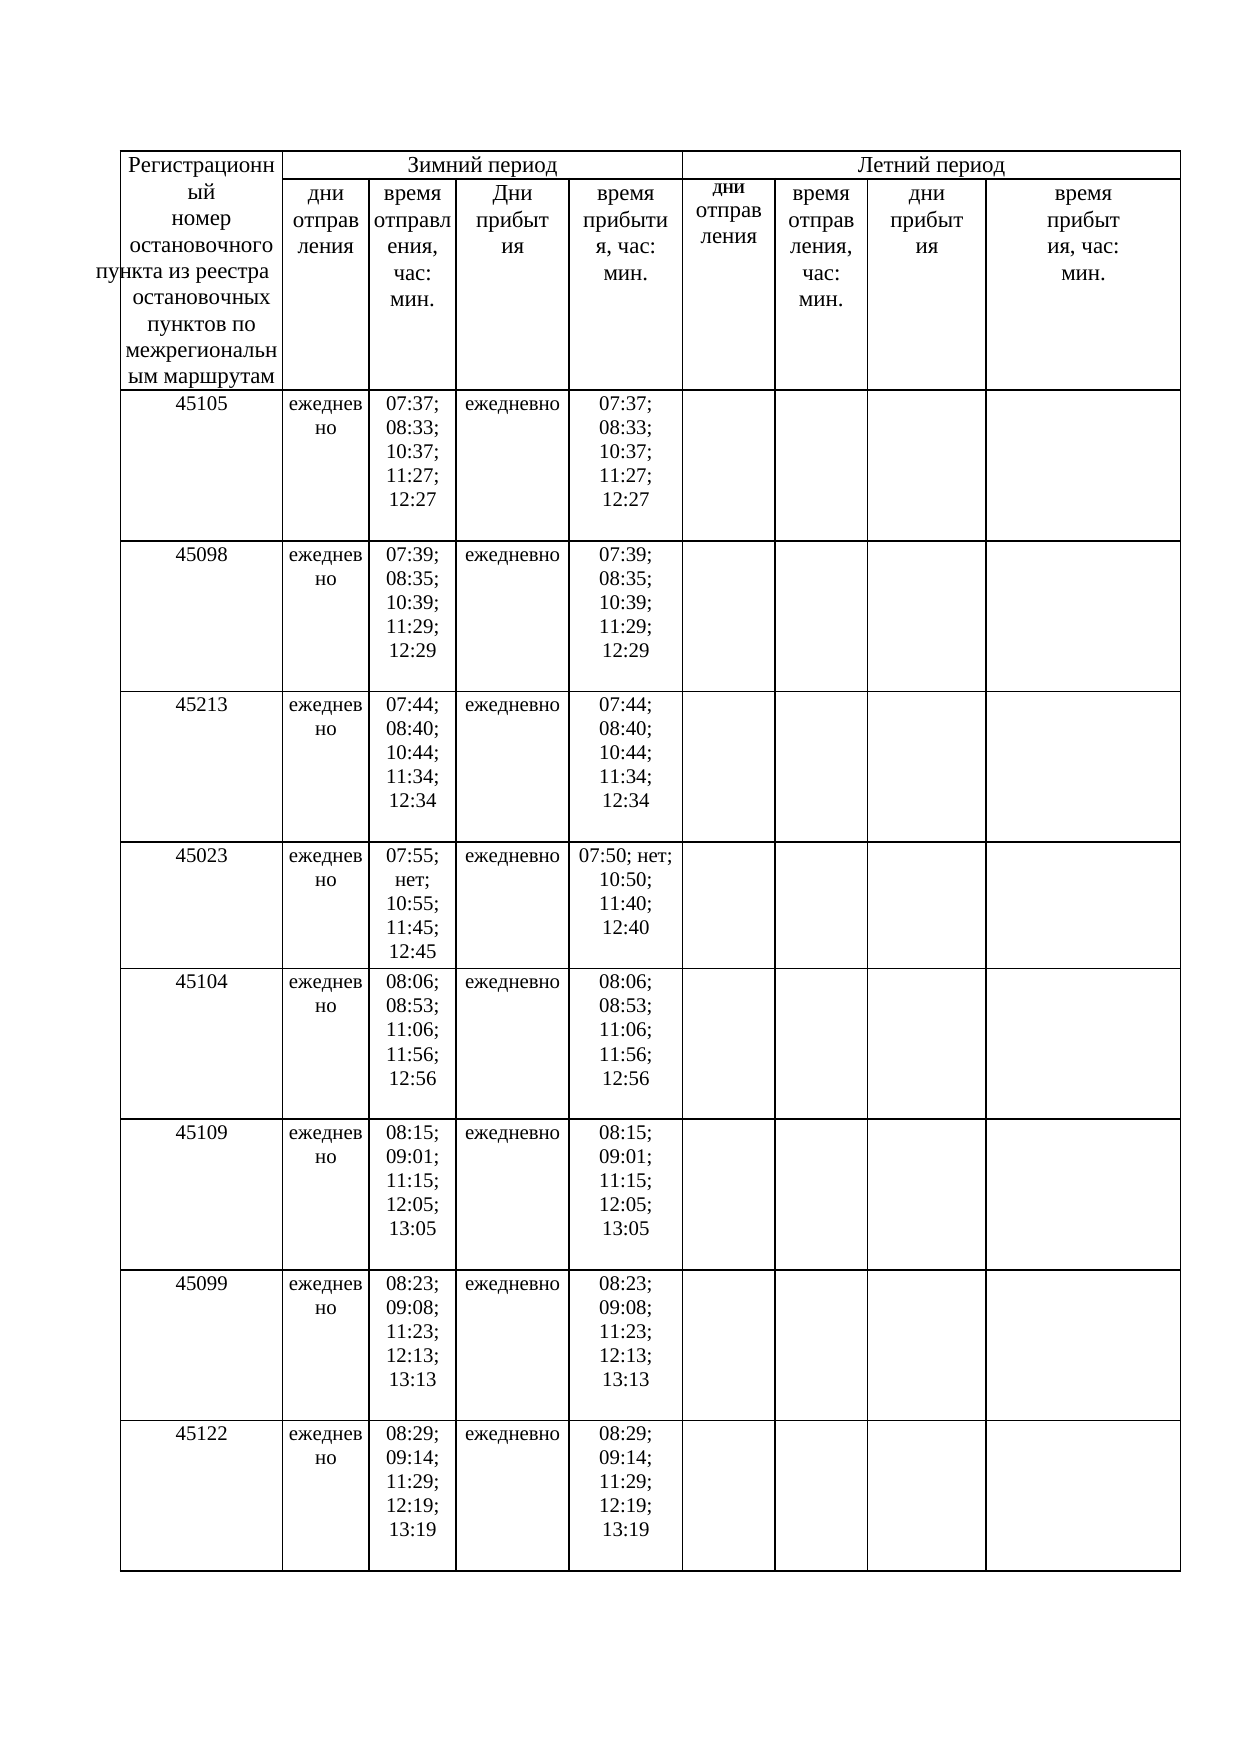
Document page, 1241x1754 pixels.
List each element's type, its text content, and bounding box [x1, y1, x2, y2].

table_cell [868, 1120, 985, 1269]
table_cell [987, 969, 1180, 1118]
table_cell [987, 542, 1180, 691]
table_cell дни прибыт ия [868, 180, 985, 389]
table_cell 07:39; 08:35; 10:39; 11:29; 12:29 [370, 542, 455, 691]
table_cell [987, 1120, 1180, 1269]
table_cell 08:23; 09:08; 11:23; 12:13; 13:13 [370, 1271, 455, 1419]
table_cell 07:37; 08:33; 10:37; 11:27; 12:27 [370, 391, 455, 540]
table_cell ежедневно [283, 542, 368, 691]
table_cell [987, 692, 1180, 841]
table_cell [776, 1120, 867, 1269]
table_cell [683, 1421, 774, 1570]
table_cell ежедневно [457, 542, 568, 691]
table_cell [683, 692, 774, 841]
table_cell [683, 1271, 774, 1419]
table_cell ежедневно [457, 1120, 568, 1269]
table_cell ежедневно [283, 969, 368, 1118]
table_cell [987, 1271, 1180, 1419]
table_cell Дни прибыт ия [457, 180, 568, 389]
table_cell ежедневно [283, 1421, 368, 1570]
table_cell 07:55; нет; 10:55; 11:45; 12:45 [370, 843, 455, 968]
table_cell время отправ ления, час: мин. [776, 180, 867, 389]
table_cell 08:29; 09:14; 11:29; 12:19; 13:19 [370, 1421, 455, 1570]
table_cell ДНИ отправ ления [683, 180, 774, 389]
table_cell [776, 1271, 867, 1419]
table_cell [868, 1271, 985, 1419]
table_cell [868, 391, 985, 540]
table_cell [987, 1421, 1180, 1570]
table_cell 08:06; 08:53; 11:06; 11:56; 12:56 [370, 969, 455, 1118]
table_cell [683, 1120, 774, 1269]
table_cell [868, 692, 985, 841]
table_cell ежедневно [283, 391, 368, 540]
table_cell 45105 [121, 391, 282, 540]
table_cell 07:50; нет; 10:50; 11:40; 12:40 [570, 843, 682, 968]
table_header Регистрационный номер остановочного пункта из реестра остановочных пунктов по межрегиональным маршрутам регулярных перевозок [121, 152, 282, 389]
table_cell [776, 843, 867, 968]
table_cell 07:44; 08:40; 10:44; 11:34; 12:34 [570, 692, 682, 841]
table_cell ежедневно [457, 1421, 568, 1570]
table_cell 08:15; 09:01; 11:15; 12:05; 13:05 [570, 1120, 682, 1269]
table_cell 45099 [121, 1271, 282, 1419]
table_cell время отправл ения, час: мин. [370, 180, 455, 389]
table_cell время прибыти я, час: мин. [570, 180, 682, 389]
table_cell [776, 391, 867, 540]
table_cell [776, 692, 867, 841]
table_cell [683, 391, 774, 540]
table_cell 08:15; 09:01; 11:15; 12:05; 13:05 [370, 1120, 455, 1269]
table_cell 08:29; 09:14; 11:29; 12:19; 13:19 [570, 1421, 682, 1570]
table_cell ежедневно [283, 1271, 368, 1419]
table_cell ежедневно [283, 843, 368, 968]
table_cell 07:44; 08:40; 10:44; 11:34; 12:34 [370, 692, 455, 841]
table_cell 07:39; 08:35; 10:39; 11:29; 12:29 [570, 542, 682, 691]
table_cell [683, 843, 774, 968]
table_cell [987, 391, 1180, 540]
table_cell ежедневно [457, 692, 568, 841]
table_cell [776, 969, 867, 1118]
table_cell 45104 [121, 969, 282, 1118]
table_cell [987, 843, 1180, 968]
table_cell 45109 [121, 1120, 282, 1269]
table_cell ежедневно [283, 692, 368, 841]
table_cell 08:06; 08:53; 11:06; 11:56; 12:56 [570, 969, 682, 1118]
table_cell [776, 542, 867, 691]
table_cell [868, 542, 985, 691]
table_cell [683, 969, 774, 1118]
table_cell ежедневно [457, 1271, 568, 1419]
table_cell ежедневно [283, 1120, 368, 1269]
table_cell [683, 542, 774, 691]
table_cell 45098 [121, 542, 282, 691]
table_cell время прибыт ия, час: мин. [987, 180, 1180, 389]
table_cell [868, 1421, 985, 1570]
table_cell 45122 [121, 1421, 282, 1570]
table_cell ежедневно [457, 843, 568, 968]
table_cell ежедневно [457, 969, 568, 1118]
table_cell ежедневно [457, 391, 568, 540]
table_header Летний период [683, 152, 1180, 178]
table_cell дни отправ ления [283, 180, 368, 389]
table_cell [868, 969, 985, 1118]
table_cell [776, 1421, 867, 1570]
table_cell 07:37; 08:33; 10:37; 11:27; 12:27 [570, 391, 682, 540]
table_header Зимний период [283, 152, 682, 178]
table_cell 08:23; 09:08; 11:23; 12:13; 13:13 [570, 1271, 682, 1419]
table_cell [868, 843, 985, 968]
table_cell 45023 [121, 843, 282, 968]
table_cell 45213 [121, 692, 282, 841]
